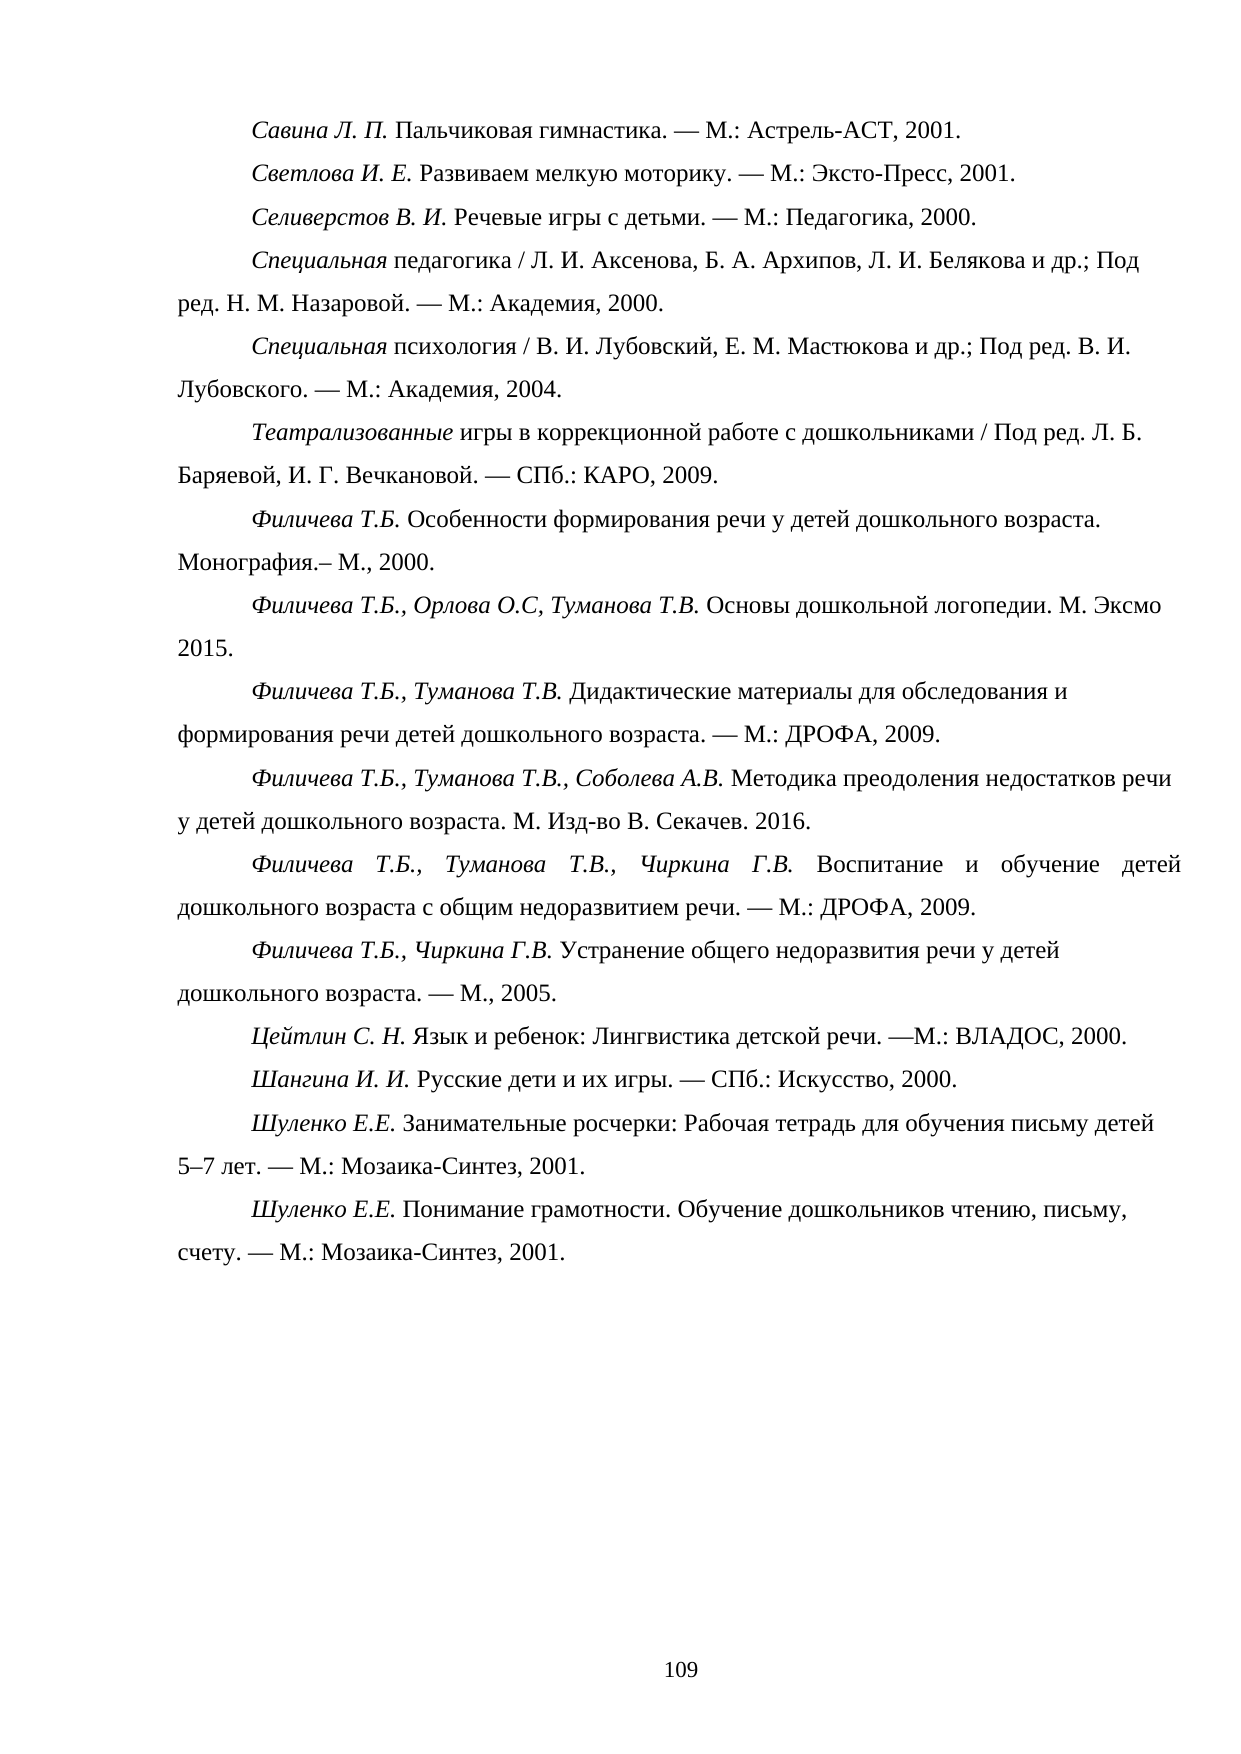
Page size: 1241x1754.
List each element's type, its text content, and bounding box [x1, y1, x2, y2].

text Монография.– М., 2000. [177, 547, 1194, 576]
text Филичева Т.Б., Туманова Т.В., Соболева А.В. Методика преодоления недостатков речи у детей дошкольного возраста. М. Изд-во В. Секачев. 2016. [177, 763, 1181, 834]
text Филичева Т.Б. Особенности формирования речи у детей дошкольного возраста. [251, 504, 1194, 532]
text формирования речи детей дошкольного возраста. — М.: ДРОФА, 2009. [177, 719, 1194, 748]
text Филичева Т.Б., Чиркина Г.В. Устранение общего недоразвития речи у детей дошкольного возраста. — М., 2005. [177, 935, 1194, 1007]
text Филичева Т.Б., Туманова Т.В. Дидактические материалы для обследования и [251, 676, 1194, 705]
text Цейтлин С. Н. Язык и ребенок: Лингвистика детской речи. —М.: ВЛАДОС, 2000. [251, 1021, 1194, 1050]
text Шуленко Е.Е. Занимательные росчерки: Рабочая тетрадь для обучения письму детей 5–7 лет. — М.: Мозаика-Синтез, 2001. [177, 1108, 1181, 1179]
text Савина Л. П. Пальчиковая гимнастика. — М.: Астрель-АСТ, 2001. Светлова И. Е. Развиваем мелкую моторику. — М.: Эксто-Пресс, 2001. Селиверстов В. И. Речевые игры с детьми. — М.: Педагогика, 2000. [251, 115, 1018, 230]
text Шангина И. И. Русские дети и их игры. — СПб.: Искусство, 2000. [251, 1064, 1194, 1093]
text Филичева Т.Б., Орлова О.С, Туманова Т.В. Основы дошкольной логопедии. М. Эксмо [251, 590, 1194, 619]
text Театрализованные игры в коррекционной работе с дошкольниками / Под ред. Л. Б. Баряевой, И. Г. Вечкановой. — СПб.: КАРО, 2009. [177, 417, 1194, 489]
text Специальная психология / В. И. Лубовский, Е. М. Мастюкова и др.; Под ред. В. И. Лубовского. — М.: Академия, 2004. [177, 331, 1194, 403]
text Филичева Т.Б., Туманова Т.В., Чиркина Г.В. Воспитание и обучение детей дошкольного возраста с общим недоразвитием речи. — М.: ДРОФА, 2009. [177, 849, 1181, 921]
text Шуленко Е.Е. Понимание грамотности. Обучение дошкольников чтению, письму, счету. — М.: Мозаика-Синтез, 2001. [177, 1194, 1181, 1266]
text Специальная педагогика / Л. И. Аксенова, Б. А. Архипов, Л. И. Белякова и др.; Под ред. Н. М. Назаровой. — М.: Академия, 2000. [177, 245, 1181, 317]
text 2015. [177, 633, 1194, 662]
